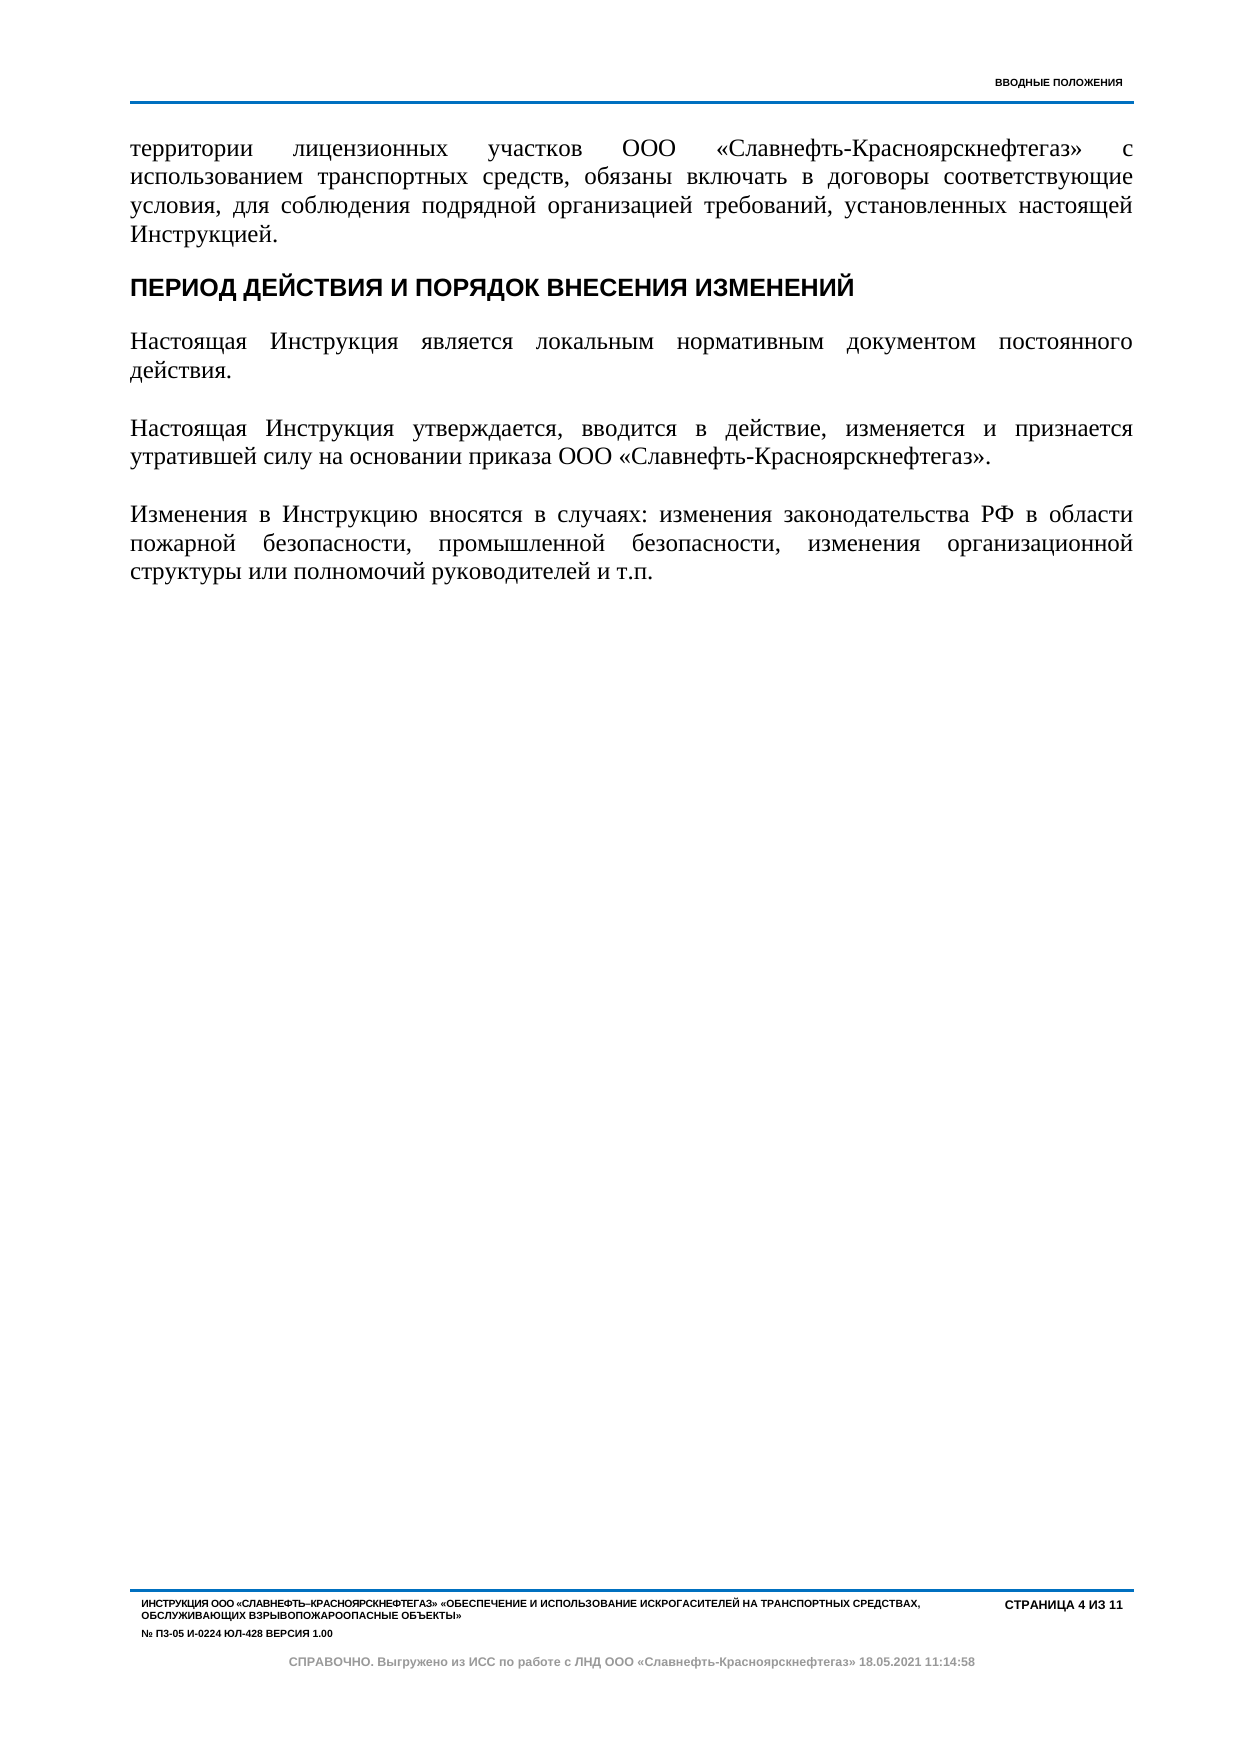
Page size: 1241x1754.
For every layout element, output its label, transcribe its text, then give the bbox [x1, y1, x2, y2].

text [130, 133, 1134, 248]
text Настоящая Инструкция является локальным нормативным документом постоянного действия. [130, 326, 1134, 384]
text Изменения в Инструкцию вносятся в случаях: изменения законодательства РФ в области пожарной безопасности, промышленной безопасности, изменения организационной структуры или полномочий руководителей и т.п. [130, 499, 1134, 585]
subtitle Период действия и порядок внесения изменений [130, 273, 1134, 301]
text Настоящая Инструкция утверждается, вводится в действие, изменяется и признается утратившей силу на основании приказа ООО «Славнефть-Красноярскнефтегаз». [130, 413, 1134, 470]
